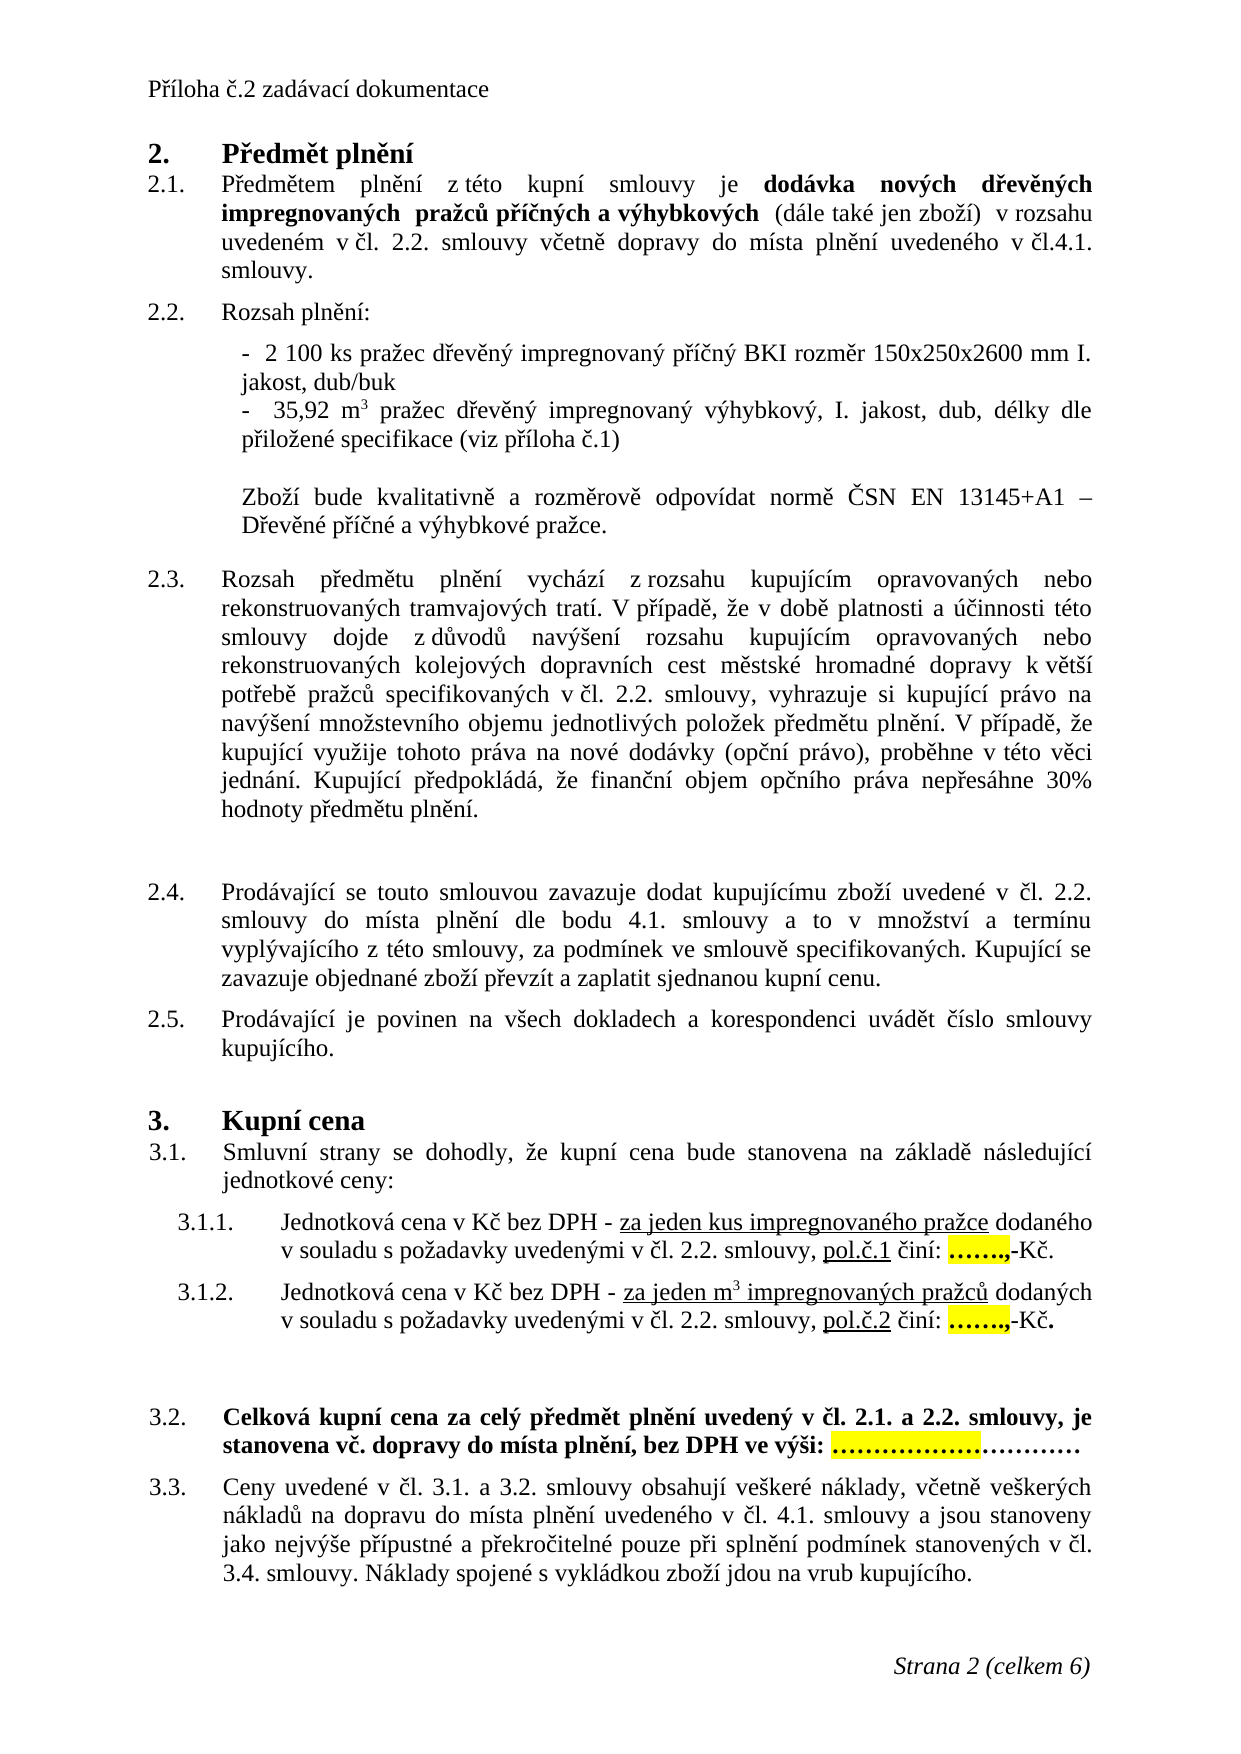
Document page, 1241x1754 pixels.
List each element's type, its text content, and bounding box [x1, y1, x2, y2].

list Rozsah plnění: [147, 297, 1092, 326]
list Celková kupní cena za celý předmět plnění uvedený v čl. 2.1. a 2.2. smlouvy, je stanovena vč. dopravy do místa plnění, bez DPH ve výši: ………………………… [149, 1402, 1092, 1459]
list Jednotková cena v Kč bez DPH - za jeden m3 impregnovaných pražců dodaných v souladu s požadavky uvedenými v čl. 2.2. smlouvy, pol.č.2 činí: …….,-Kč. [177, 1277, 1092, 1334]
list Rozsah předmětu plnění vychází z rozsahu kupujícím opravovaných nebo rekonstruovaných tramvajových tratí. V případě, že v době platnosti a účinnosti této smlouvy dojde z důvodů navýšení rozsahu kupujícím opravovaných nebo rekonstruovaných kolejových dopravních cest městské hromadné dopravy k větší potřebě pražců specifikovaných v čl. 2.2. smlouvy, vyhrazuje si kupující právo na navýšení množstevního objemu jednotlivých položek předmětu plnění. V případě, že kupující využije tohoto práva na nové dodávky (opční právo), proběhne v této věci jednání. Kupující předpokládá, že finanční objem opčního práva nepřesáhne 30% hodnoty předmětu plnění. [147, 564, 1092, 823]
text Zboží bude kvalitativně a rozměrově odpovídat normě ČSN EN 13145+A1 – Dřevěné příčné a výhybkové pražce. [241, 482, 1092, 539]
list Předmětem plnění z této kupní smlouvy je dodávka nových dřevěných impregnovaných pražců příčných a výhybkových (dále také jen zboží) v rozsahu uvedeném v čl. 2.2. smlouvy včetně dopravy do místa plnění uvedeného v čl.4.1. smlouvy. [147, 169, 1092, 284]
list Prodávající se touto smlouvou zavazuje dodat kupujícímu zboží uvedené v čl. 2.2. smlouvy do místa plnění dle bodu 4.1. smlouvy a to v množství a termínu vyplývajícího z této smlouvy, za podmínek ve smlouvě specifikovaných. Kupující se zavazuje objednané zboží převzít a zaplatit sjednanou kupní cenu. [147, 877, 1092, 992]
subtitle Kupní cena [148, 1103, 1092, 1137]
list Jednotková cena v Kč bez DPH - za jeden kus impregnovaného pražce dodaného v souladu s požadavky uvedenými v čl. 2.2. smlouvy, pol.č.1 činí: …….,-Kč. [177, 1207, 1092, 1264]
list Prodávající je povinen na všech dokladech a korespondenci uvádět číslo smlouvy kupujícího. [147, 1004, 1092, 1062]
text - 35,92 m3 pražec dřevěný impregnovaný výhybkový, I. jakost, dub, délky dle přiložené specifikace (viz příloha č.1) [241, 396, 1092, 453]
list Smluvní strany se dohodly, že kupní cena bude stanovena na základě následující jednotkové ceny: [149, 1137, 1092, 1194]
subtitle Předmět plnění [148, 136, 1092, 169]
list Ceny uvedené v čl. 3.1. a 3.2. smlouvy obsahují veškeré náklady, včetně veškerých nákladů na dopravu do místa plnění uvedeného v čl. 4.1. smlouvy a jsou stanoveny jako nejvýše přípustné a překročitelné pouze při splnění podmínek stanovených v čl. 3.4. smlouvy. Náklady spojené s vykládkou zboží jdou na vrub kupujícího. [149, 1472, 1092, 1587]
text - 2 100 ks pražec dřevěný impregnovaný příčný BKI rozměr 150x250x2600 mm I. jakost, dub/buk [241, 338, 1092, 396]
